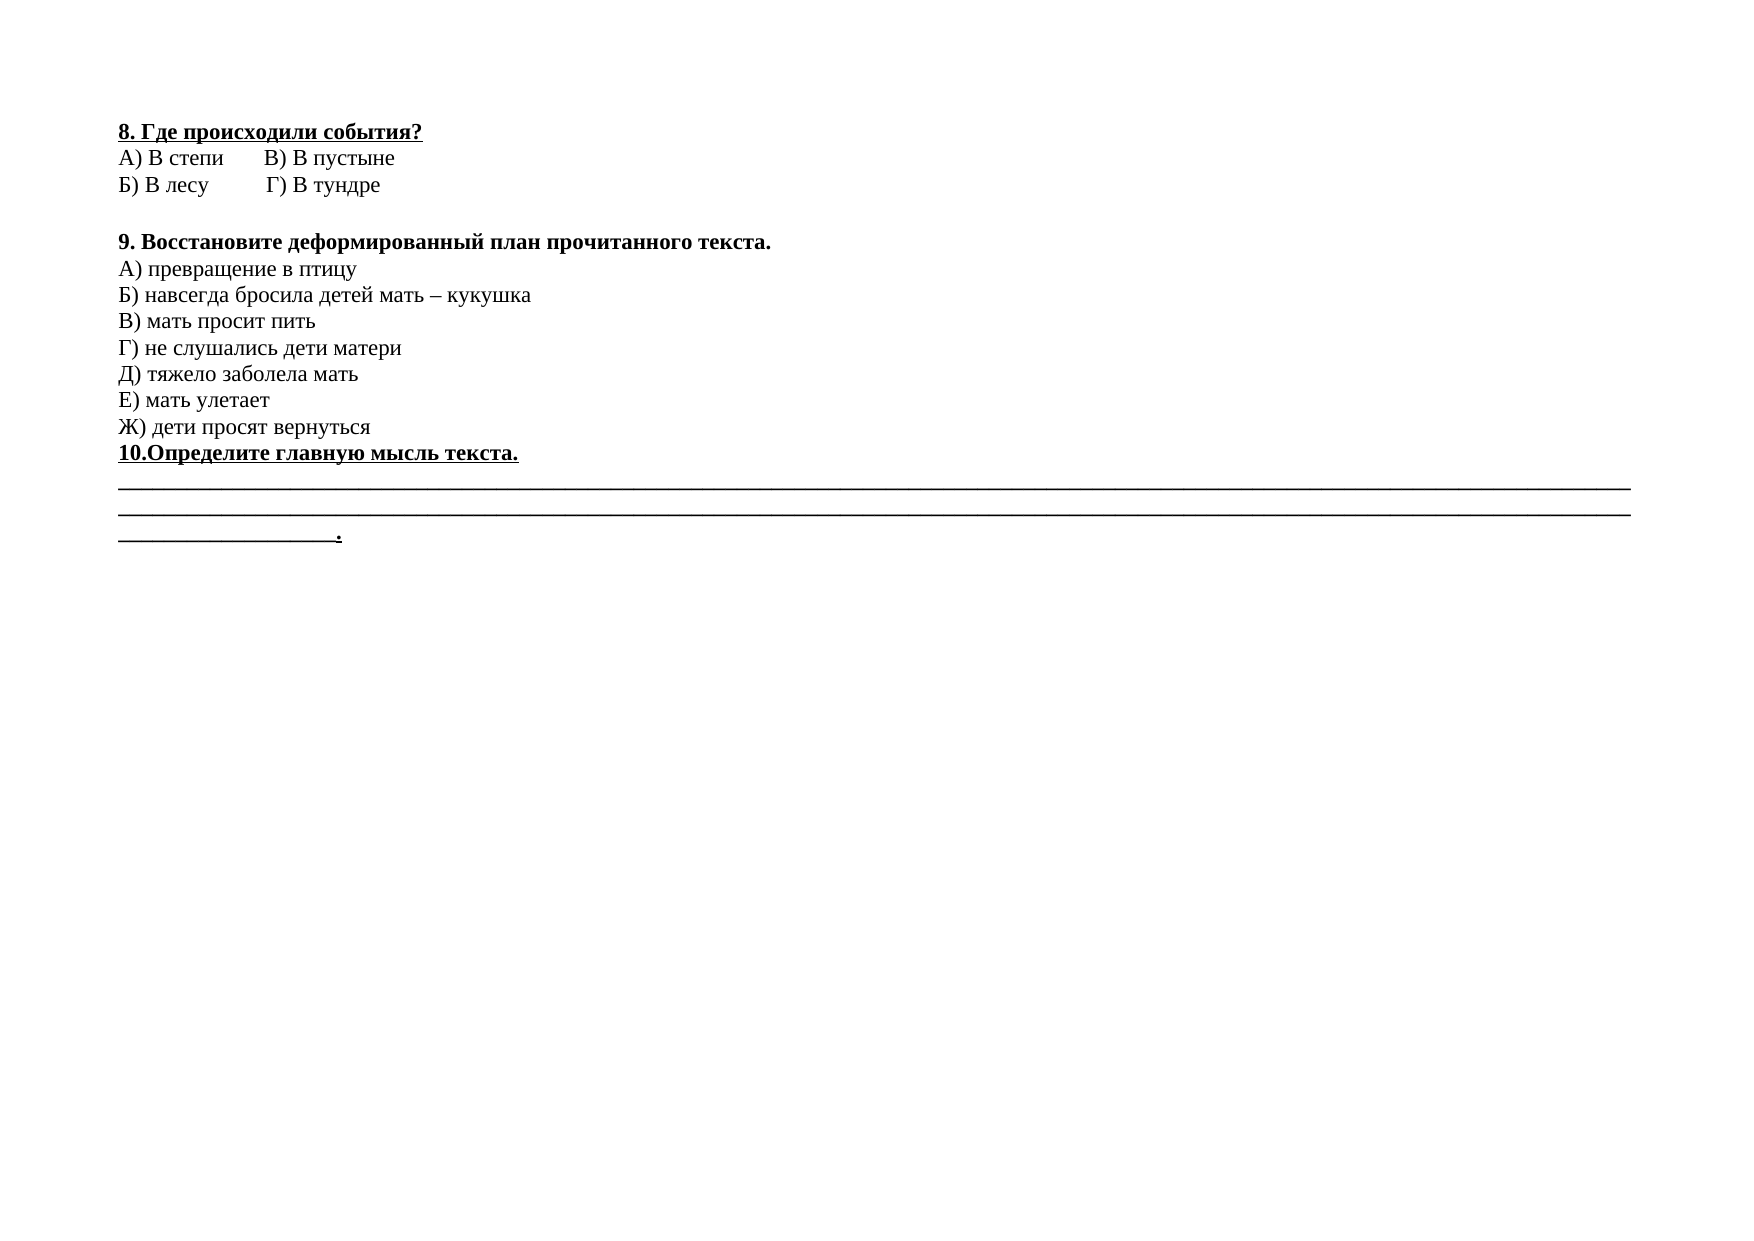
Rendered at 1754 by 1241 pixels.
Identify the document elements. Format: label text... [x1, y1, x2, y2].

text Б) навсегда бросила детей мать – кукушка [118, 281, 1636, 307]
text В) мать просит пить [118, 307, 1636, 334]
text 8. Где происходили события? [118, 118, 1636, 144]
text ___________________________________________________________________________________________________________________________________________________________________________________________________________________________________________________________________________________________. [118, 466, 1636, 545]
text 10.Определите главную мысль текста. [118, 439, 1636, 466]
text Г) не слушались дети матери [118, 334, 1636, 360]
text 9. Восстановите деформированный план прочитанного текста. [118, 228, 1636, 255]
text Е) мать улетает [118, 387, 1636, 413]
text Ж) дети просят вернуться [118, 413, 1636, 439]
text Д) тяжело заболела мать [118, 360, 1636, 387]
text А) превращение в птицу [118, 255, 1636, 281]
text Б) В лесу Г) В тундре [118, 171, 1636, 197]
text А) В степи В) В пустыне [118, 144, 1636, 171]
